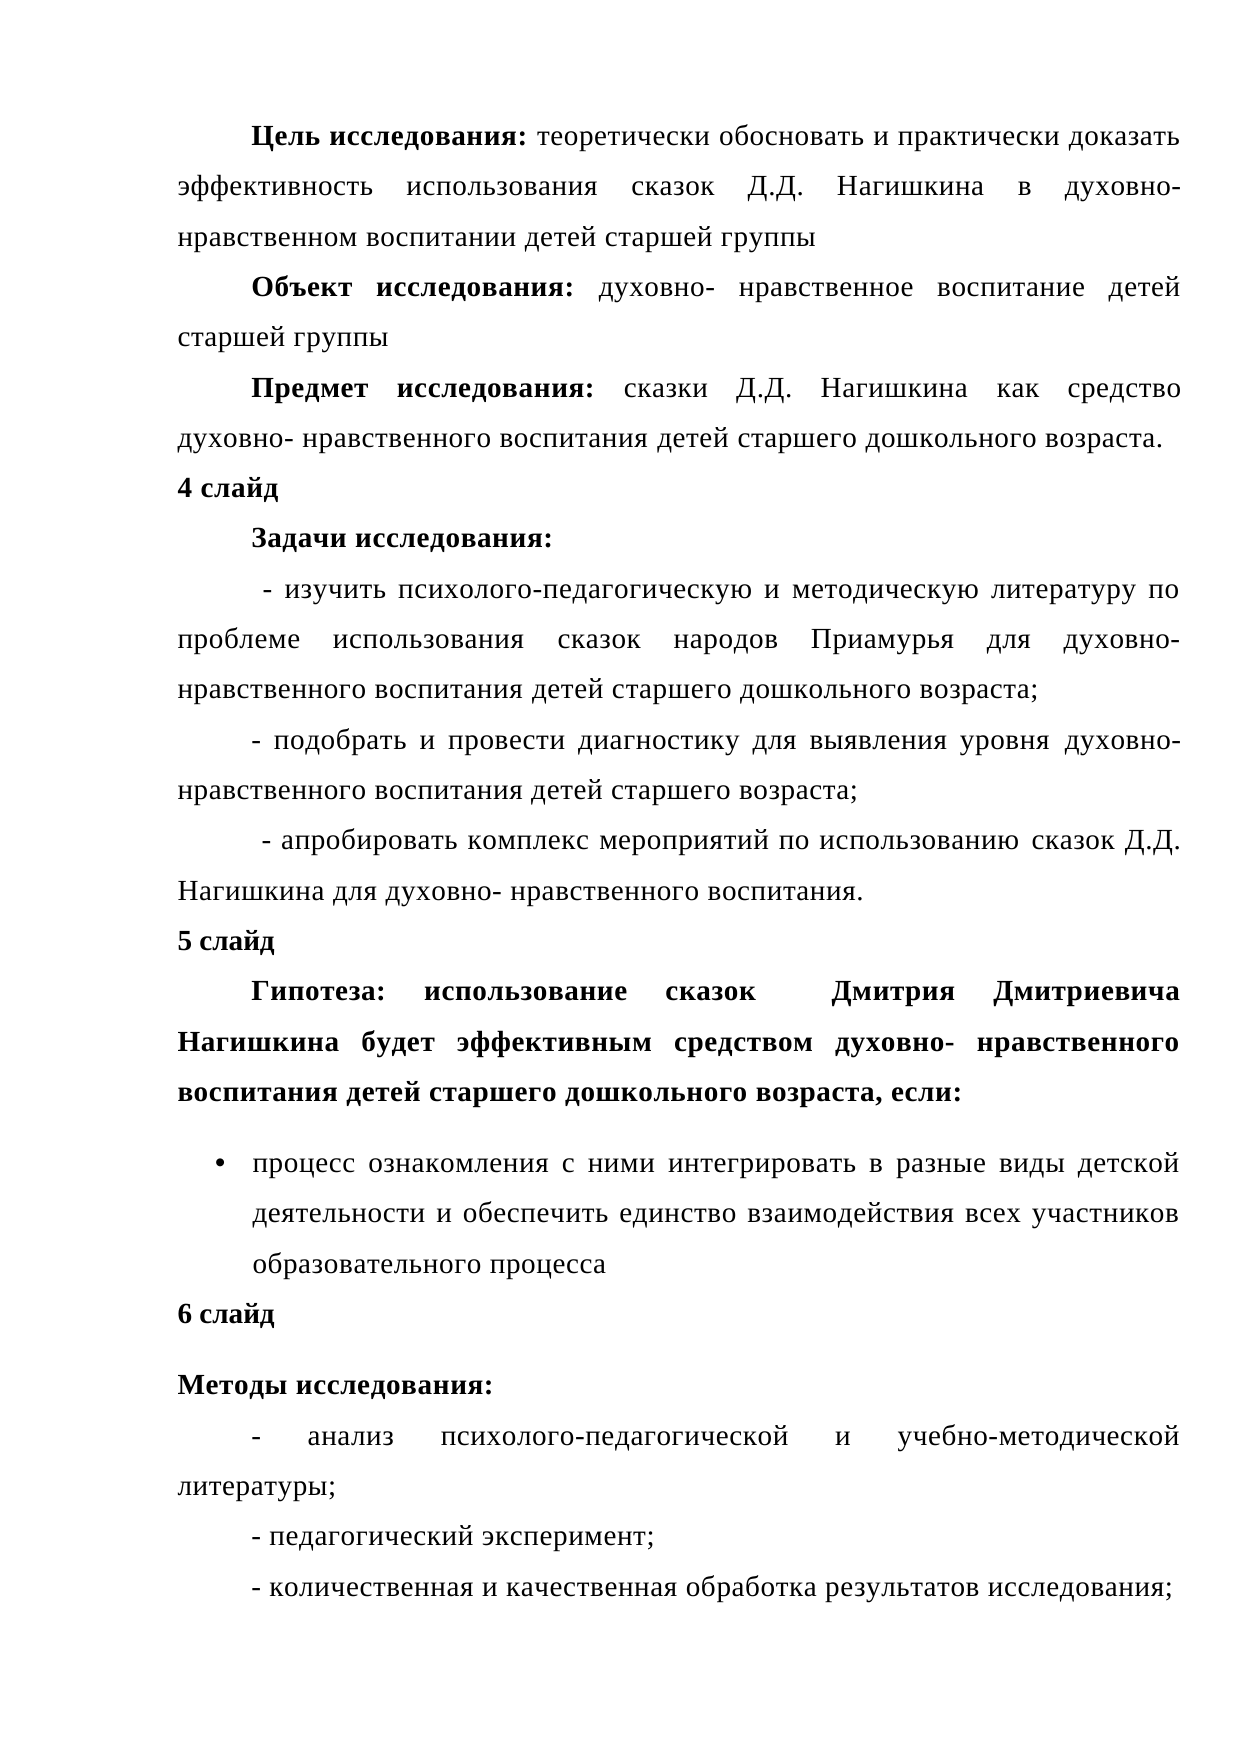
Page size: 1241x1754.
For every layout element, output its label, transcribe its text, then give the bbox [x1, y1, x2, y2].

text Объект исследования: духовно- нравственное воспитание детей старшей группы [177, 269, 1181, 353]
text 5 слайд [177, 923, 1181, 957]
text Методы исследования: [177, 1367, 1181, 1401]
text 4 слайд [177, 470, 1181, 504]
text Задачи исследования: [177, 521, 1181, 554]
text - количественная и качественная обработка результатов исследования; [177, 1569, 1181, 1602]
text Цель исследования: теоретически обосновать и практически доказать эффективность использования сказок Д.Д. Нагишкина в духовно- нравственном воспитании детей старшей группы [177, 118, 1181, 252]
list процесс ознакомления с ними интегрировать в разные виды детской деятельности и обеспечить единство взаимодействия всех участников образовательного процесса [215, 1145, 1181, 1279]
text Предмет исследования: сказки Д.Д. Нагишкина как средство духовно- нравственного воспитания детей старшего дошкольного возраста. [177, 370, 1181, 453]
text - подобрать и провести диагностику для выявления уровня духовно- нравственного воспитания детей старшего возраста; [177, 722, 1181, 806]
text - изучить психолого-педагогическую и методическую литературу по проблеме использования сказок народов Приамурья для духовно- нравственного воспитания детей старшего дошкольного возраста; [177, 571, 1181, 705]
text - апробировать комплекс мероприятий по использованию сказок Д.Д. Нагишкина для духовно- нравственного воспитания. [177, 822, 1181, 906]
text 6 слайд [177, 1296, 1181, 1330]
text Гипотеза: использование сказок Дмитрия Дмитриевича Нагишкина будет эффективным средством духовно- нравственного воспитания детей старшего дошкольного возраста, если: [177, 973, 1181, 1108]
text - анализ психолого-педагогической и учебно-методической литературы; [177, 1418, 1181, 1502]
text - педагогический эксперимент; [177, 1518, 1181, 1552]
